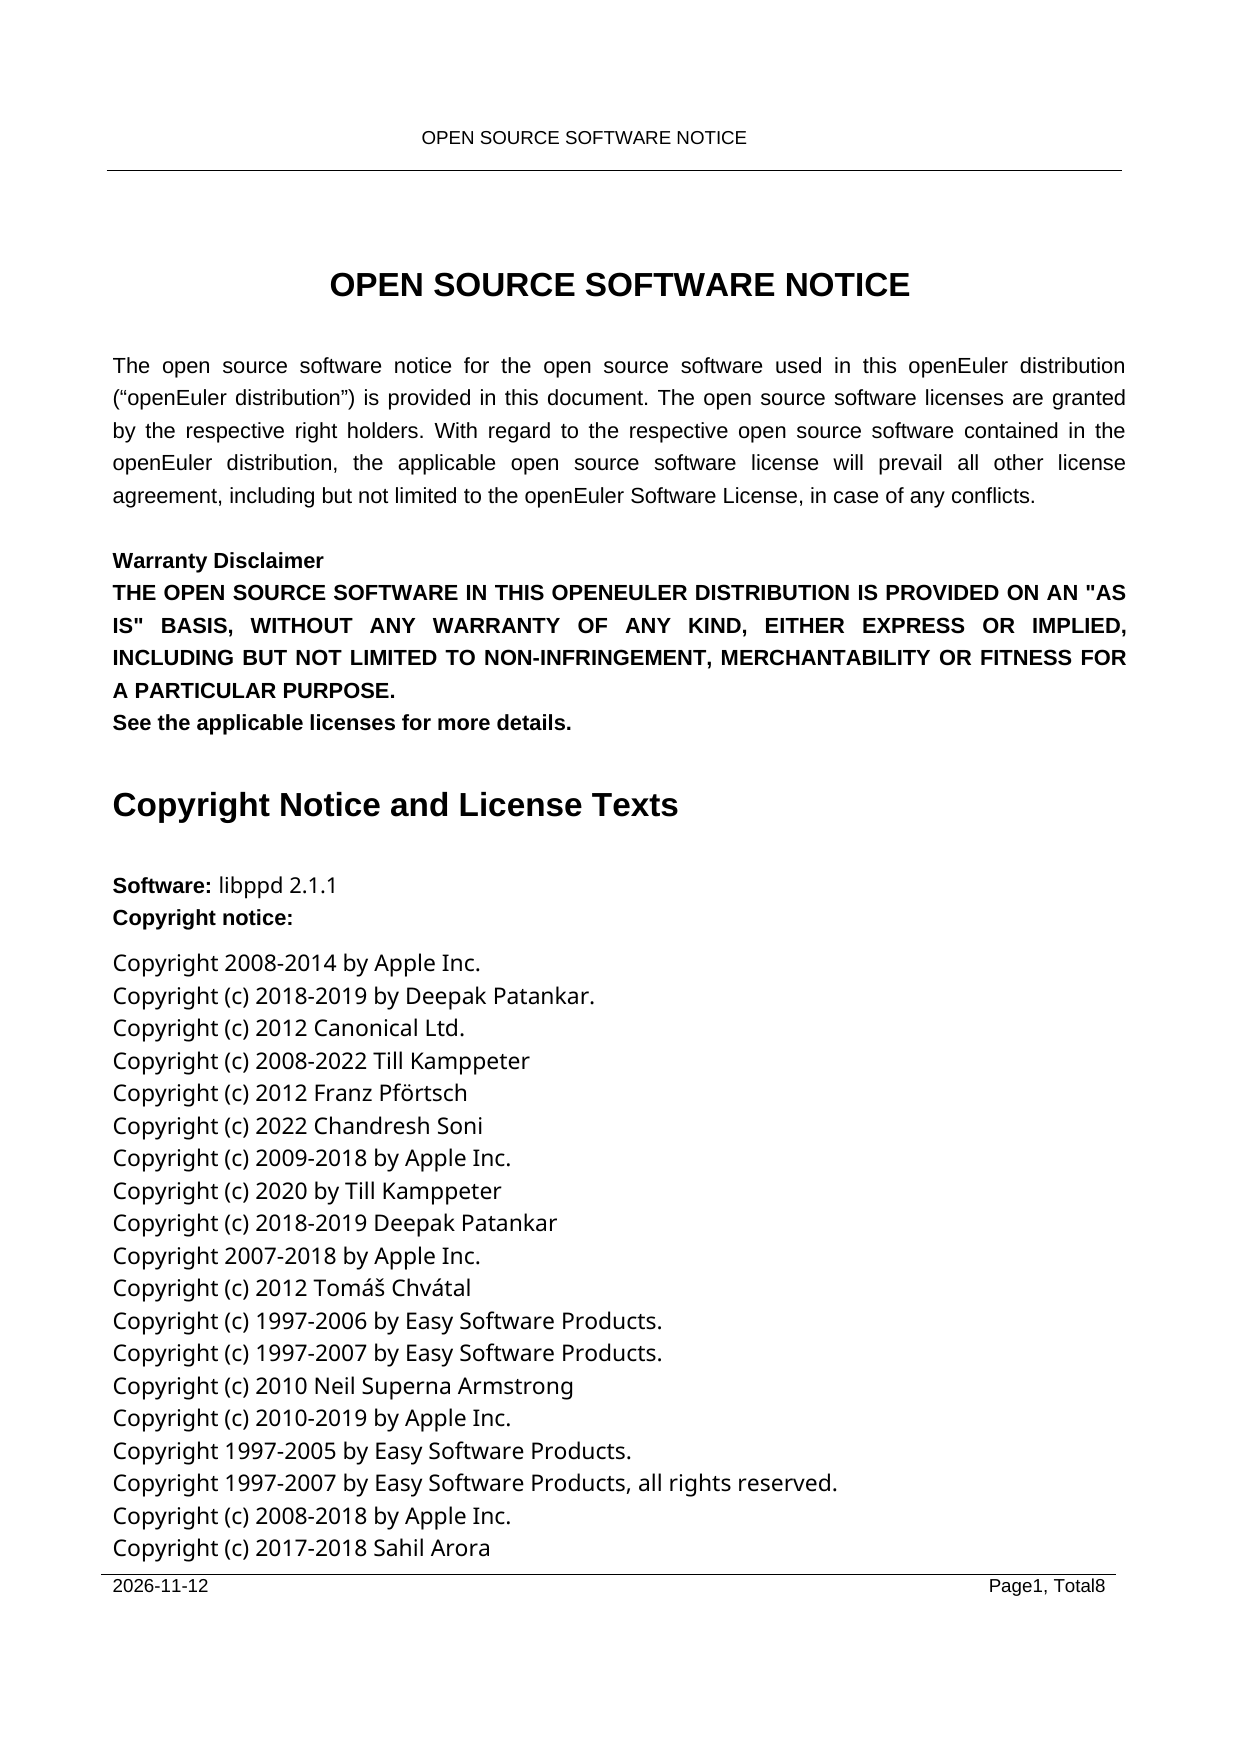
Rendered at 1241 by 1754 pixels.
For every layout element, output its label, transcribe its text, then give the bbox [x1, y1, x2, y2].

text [112, 947, 1128, 1564]
text Warranty Disclaimer [112, 544, 1128, 576]
text Copyright Notice and License Texts [112, 771, 1128, 836]
title Software: libppd 2.1.1 [112, 869, 1128, 901]
text The open source software notice for the open source software used in this openEuler distribution (“openEuler distribution”) is provided in this document. The open source software licenses are granted by the respective right holders. With regard to the respective open source software contained in the openEuler distribution, the applicable open source software license will prevail all other license agreement, including but not limited to the openEuler Software License, in case of any conflicts. [112, 349, 1128, 511]
text OPEN SOURCE SOFTWARE NOTICE [112, 251, 1128, 316]
text THE OPEN SOURCE SOFTWARE IN THIS OPENEULER DISTRIBUTION IS PROVIDED ON AN "AS IS" BASIS, WITHOUT ANY WARRANTY OF ANY KIND, EITHER EXPRESS OR IMPLIED, INCLUDING BUT NOT LIMITED TO NON-INFRINGEMENT, MERCHANTABILITY OR FITNESS FOR A PARTICULAR PURPOSE. See the applicable licenses for more details. [112, 576, 1128, 739]
text Copyright notice: [112, 901, 1128, 934]
